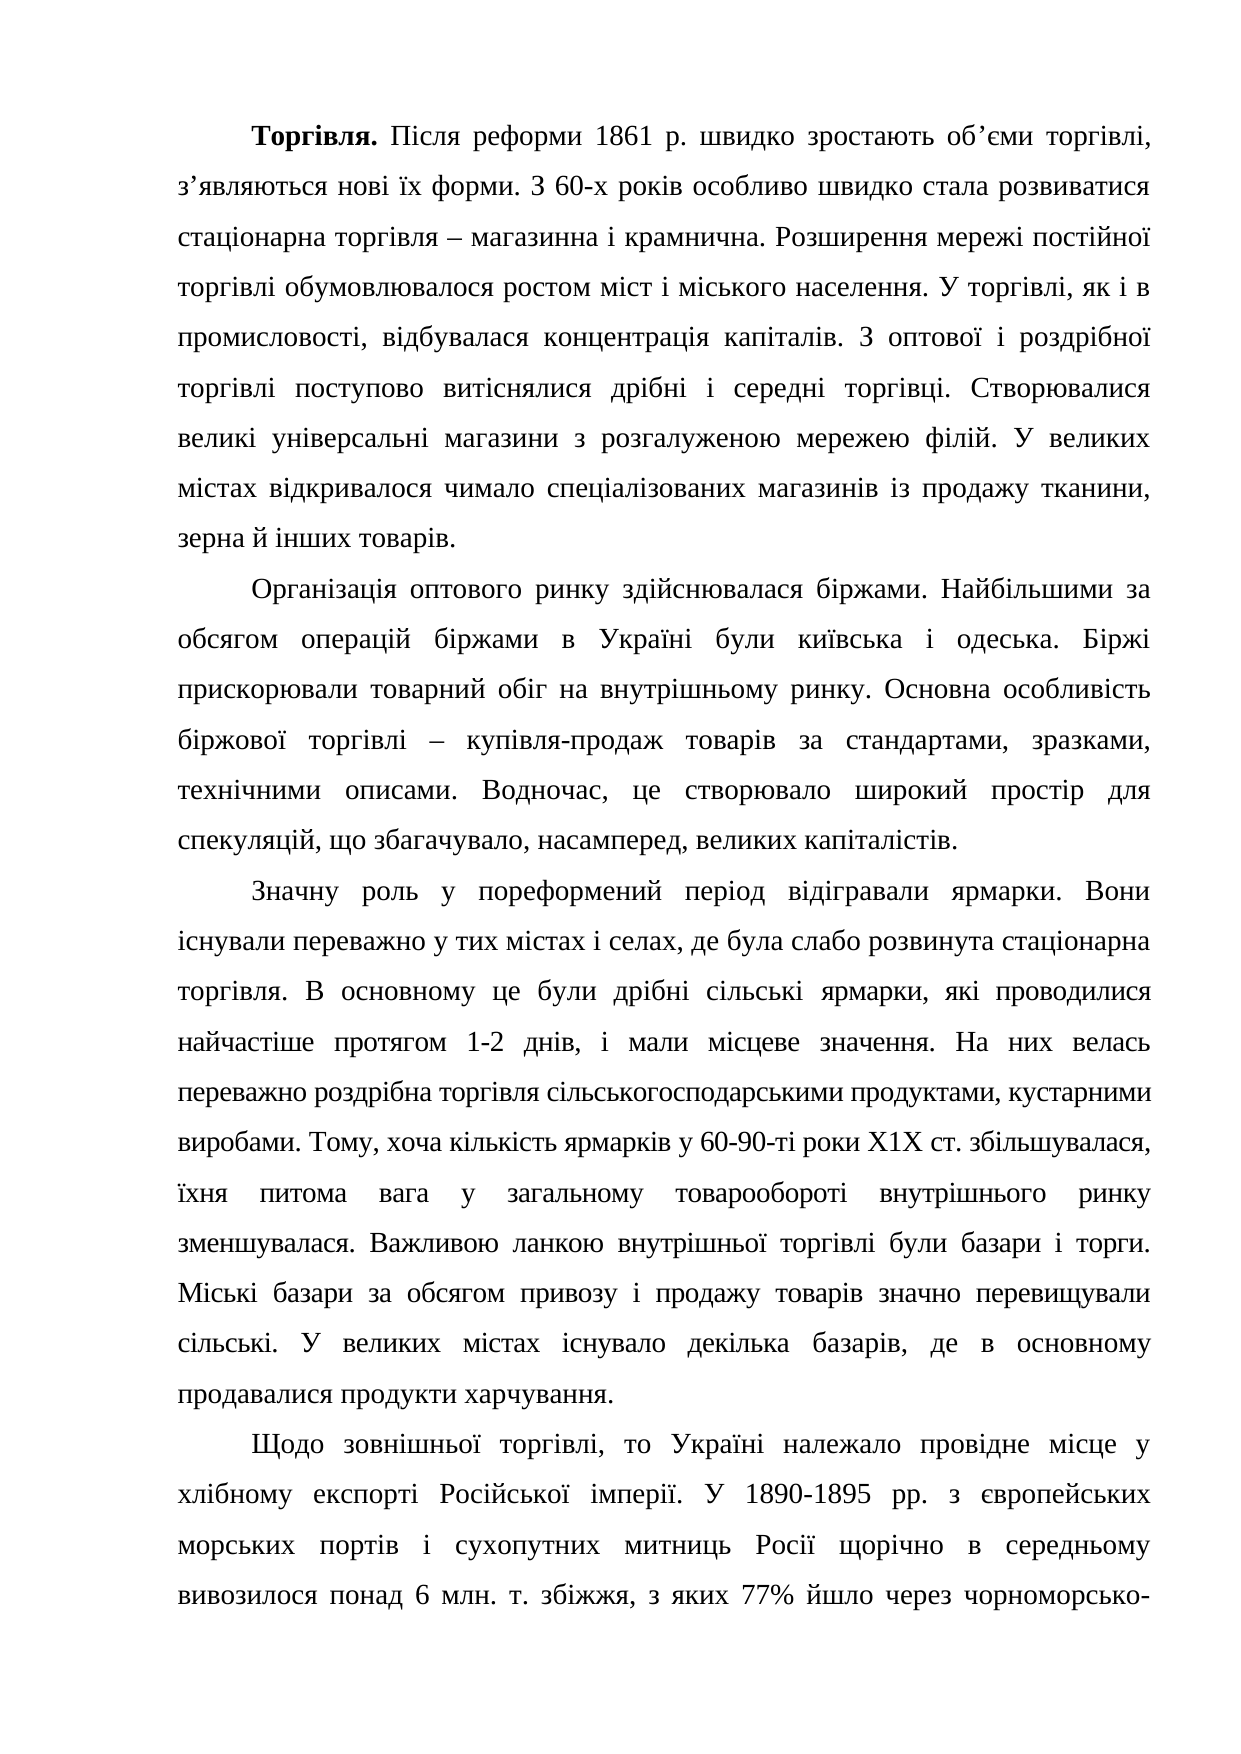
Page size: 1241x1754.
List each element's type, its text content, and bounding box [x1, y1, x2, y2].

text Організація оптового ринку здійснювалася біржами. Найбільшими за обсягом операцій біржами в Україні були київська і одеська. Біржі прискорювали товарний обіг на внутрішньому ринку. Основна особливість біржової торгівлі – купівля-продаж товарів за стандартами, зразками, технічними описами. Водночас, це створювало широкий простір для спекуляцій, що збагачувало, насамперед, великих капіталістів. [177, 571, 1152, 856]
text Торгівля. Після реформи 1861 р. швидко зростають об’єми торгівлі, з’являються нові їх форми. З 60-х років особливо швидко стала розвиватися стаціонарна торгівля – магазинна і крамнична. Розширення мережі постійної торгівлі обумовлювалося ростом міст і міського населення. У торгівлі, як і в промисловості, відбувалася концентрація капіталів. З оптової і роздрібної торгівлі поступово витіснялися дрібні і середні торгівці. Створювалися великі універсальні магазини з розгалуженою мережею філій. У великих містах відкривалося чимало спеціалізованих магазинів із продажу тканини, зерна й інших товарів. [177, 118, 1152, 554]
text Значну роль у пореформений період відігравали ярмарки. Вони існували переважно у тих містах і селах, де була слабо розвинута стаціонарна торгівля. В основному це були дрібні сільські ярмарки, які проводилися найчастіше протягом 1-2 днів, і мали місцеве значення. На них велась переважно роздрібна торгівля сільськогосподарськими продуктами, кустарними виробами. Тому, хоча кількість ярмарків у 60-90-ті роки Х1Х ст. збільшувалася, їхня питома вага у загальному товарообороті внутрішнього ринку зменшувалася. Важливою ланкою внутрішньої торгівлі були базари і торги. Міські базари за обсягом привозу і продажу товарів значно перевищували сільські. У великих містах існувало декілька базарів, де в основному продавалися продукти харчування. [177, 873, 1152, 1409]
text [177, 1426, 1152, 1611]
